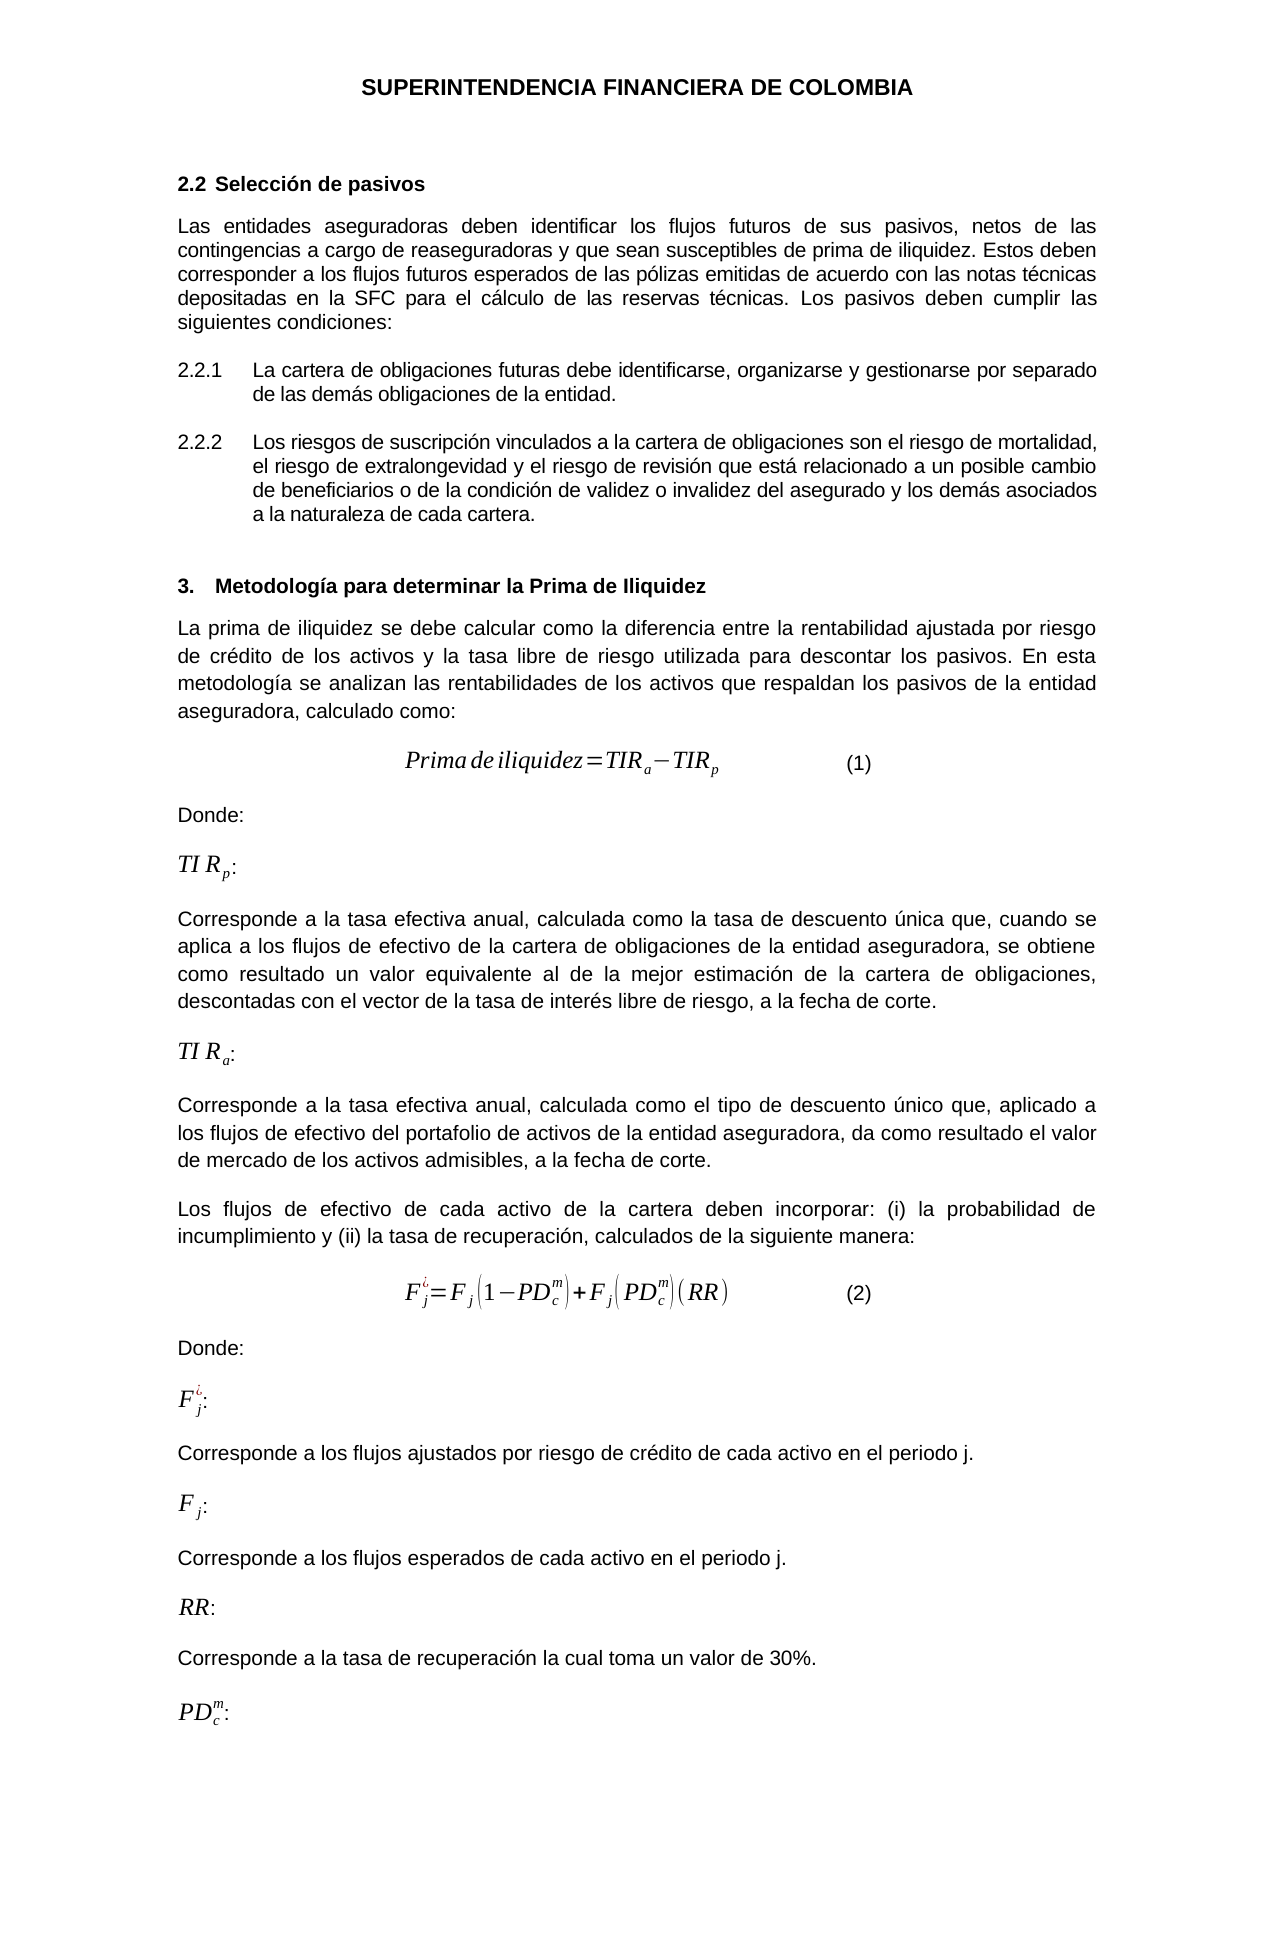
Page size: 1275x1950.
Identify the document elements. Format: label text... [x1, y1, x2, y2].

text (1) [177, 747, 1098, 778]
text Donde: [177, 802, 1098, 826]
text Corresponde a los flujos esperados de cada activo en el periodo j. [177, 1545, 1098, 1569]
text Corresponde a la tasa efectiva anual, calculada como la tasa de descuento única que, cuando se aplica a los flujos de efectivo de la cartera de obligaciones de la entidad aseguradora, se obtiene como resultado un valor equivalente al de la mejor estimación de la cartera de obligaciones, descontadas con el vector de la tasa de interés libre de riesgo, a la fecha de corte. [177, 907, 1098, 1013]
text Corresponde a la tasa efectiva anual, calculada como el tipo de descuento único que, aplicado a los flujos de efectivo del portafolio de activos de la entidad aseguradora, da como resultado el valor de mercado de los activos admisibles, a la fecha de corte. [177, 1093, 1098, 1172]
list Metodología para determinar la Prima de Iliquidez [177, 573, 1098, 597]
text : [177, 1037, 1098, 1069]
text Donde: [177, 1336, 1098, 1360]
list Los riesgos de suscripción vinculados a la cartera de obligaciones son el riesgo de mortalidad, el riesgo de extralongevidad y el riesgo de revisión que está relacionado a un posible cambio de beneficiarios o de la condición de validez o invalidez del asegurado y los demás asociados a la naturaleza de cada cartera. [177, 430, 1098, 526]
text Las entidades aseguradoras deben identificar los flujos futuros de sus pasivos, netos de las contingencias a cargo de reaseguradoras y que sean susceptibles de prima de iliquidez. Estos deben corresponder a los flujos futuros esperados de las pólizas emitidas de acuerdo con las notas técnicas depositadas en la SFC para el cálculo de las reservas técnicas. Los pasivos deben cumplir las siguientes condiciones: [177, 214, 1098, 334]
text Corresponde a los flujos ajustados por riesgo de crédito de cada activo en el periodo j. [177, 1441, 1098, 1465]
text La prima de iliquidez se debe calcular como la diferencia entre la rentabilidad ajustada por riesgo de crédito de los activos y la tasa libre de riesgo utilizada para descontar los pasivos. En esta metodología se analizan las rentabilidades de los activos que respaldan los pasivos de la entidad aseguradora, calculado como: [177, 616, 1098, 722]
text : [177, 1594, 1098, 1622]
list La cartera de obligaciones futuras debe identificarse, organizarse y gestionarse por separado de las demás obligaciones de la entidad. [177, 358, 1098, 406]
text (2) [177, 1272, 1098, 1311]
text : [177, 851, 1098, 882]
text Corresponde a la tasa de recuperación la cual toma un valor de 30%. [177, 1646, 1098, 1670]
text : [177, 1489, 1098, 1521]
text Los flujos de efectivo de cada activo de la cartera deben incorporar: (i) la probabilidad de incumplimiento y (ii) la tasa de recuperación, calculados de la siguiente manera: [177, 1196, 1098, 1248]
list Selección de pasivos [177, 172, 1098, 196]
text : [177, 1384, 1098, 1417]
text : [177, 1694, 1098, 1729]
